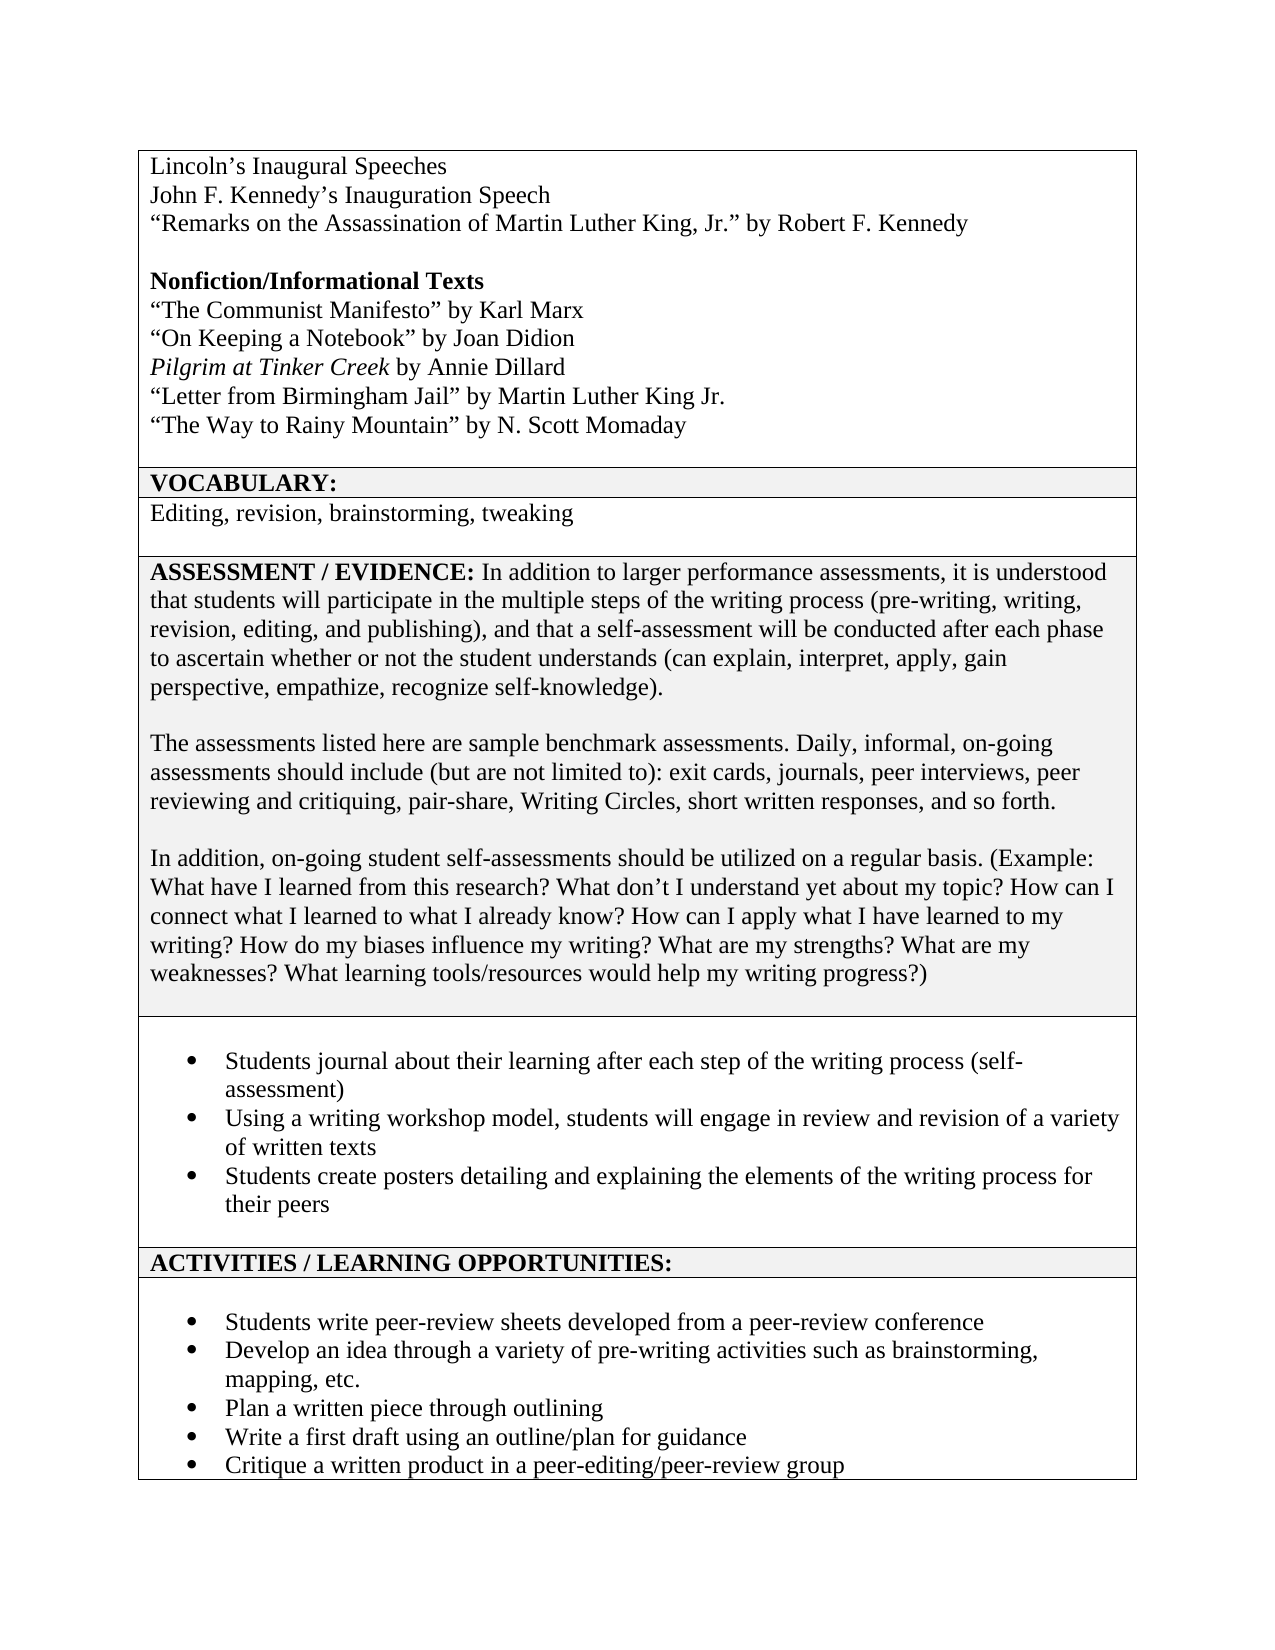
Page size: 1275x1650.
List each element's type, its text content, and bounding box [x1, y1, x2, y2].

table_cell Students journal about their learning after each step of the writing process (self-assessment) Using a writing workshop model, students will engage in review and revision of a variety of written texts Students create posters detailing and explaining the elements of the writing process for their peers [139, 1017, 1136, 1247]
table_cell VOCABULARY: [139, 468, 1136, 497]
table_cell ACTIVITIES / LEARNING OPPORTUNITIES: [139, 1248, 1136, 1277]
table_cell Editing, revision, brainstorming, tweaking [139, 498, 1136, 556]
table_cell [139, 151, 1136, 467]
table_cell ASSESSMENT / EVIDENCE: In addition to larger performance assessments, it is understood that students will participate in the multiple steps of the writing process (pre-writing, writing, revision, editing, and publishing), and that a self-assessment will be conducted after each phase to ascertain whether or not the student understands (can explain, interpret, apply, gain perspective, empathize, recognize self-knowledge). The assessments listed here are sample benchmark assessments. Daily, informal, on-going assessments should include (but are not limited to): exit cards, journals, peer interviews, peer reviewing and critiquing, pair-share, Writing Circles, short written responses, and so forth. In addition, on-going student self-assessments should be utilized on a regular basis. (Example: What have I learned from this research? What don’t I understand yet about my topic? How can I connect what I learned to what I already know? How can I apply what I have learned to my writing? How do my biases influence my writing? What are my strengths? What are my weaknesses? What learning tools/resources would help my writing progress?) [139, 557, 1136, 1016]
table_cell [139, 1278, 1136, 1479]
